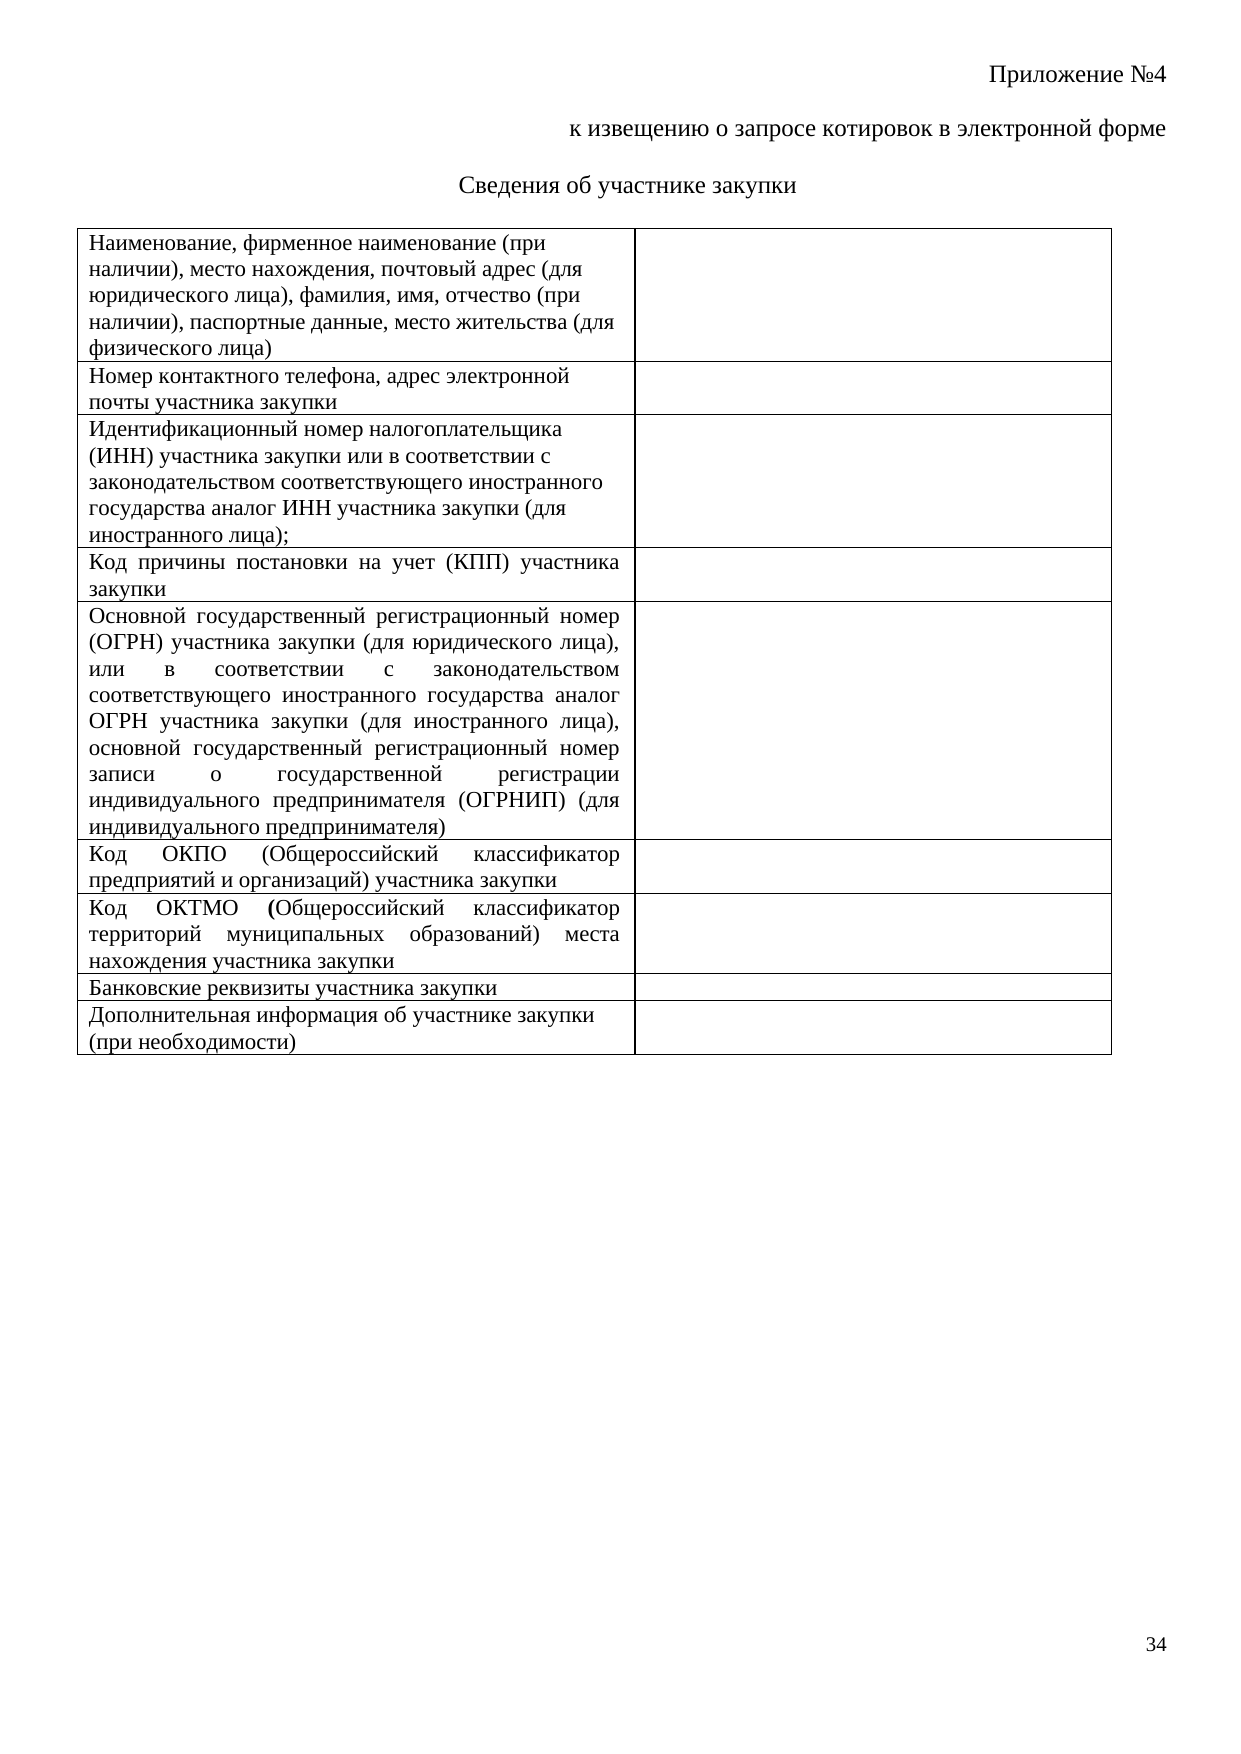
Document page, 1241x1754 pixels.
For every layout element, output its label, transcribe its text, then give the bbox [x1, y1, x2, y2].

table_cell [636, 415, 1111, 547]
text к извещению о запросе котировок в электронной форме [89, 113, 1166, 142]
table_cell [636, 602, 1111, 839]
table_cell Идентификационный номер налогоплательщика (ИНН) участника закупки или в соответствии с законодательством соответствующего иностранного государства аналог ИНН участника закупки (для иностранного лица); [78, 415, 634, 547]
table_cell [636, 1001, 1111, 1054]
table_cell Код причины постановки на учет (КПП) участника закупки [78, 548, 634, 601]
table_cell Основной государственный регистрационный номер (ОГРН) участника закупки (для юридического лица), или в соответствии с законодательством соответствующего иностранного государства аналог ОГРН участника закупки (для иностранного лица), основной государственный регистрационный номер записи о государственной регистрации индивидуального предпринимателя (ОГРНИП) (для индивидуального предпринимателя) [78, 602, 634, 839]
table_cell [636, 840, 1111, 893]
table_cell [636, 362, 1111, 414]
text Приложение №4 [89, 59, 1166, 88]
table_cell Номер контактного телефона, адрес электронной почты участника закупки [78, 362, 634, 414]
table_cell [636, 894, 1111, 973]
table_cell Банковские реквизиты участника закупки [78, 974, 634, 1000]
table_cell Дополнительная информация об участнике закупки (при необходимости) [78, 1001, 634, 1054]
table_cell Код ОКПО (Общероссийский классификатор предприятий и организаций) участника закупки [78, 840, 634, 893]
text Сведения об участнике закупки [89, 170, 1166, 199]
table_cell [636, 974, 1111, 1000]
table_header [636, 229, 1111, 361]
table_cell [636, 548, 1111, 601]
table_header Наименование, фирменное наименование (при наличии), место нахождения, почтовый адрес (для юридического лица), фамилия, имя, отчество (при наличии), паспортные данные, место жительства (для физического лица) [78, 229, 634, 361]
table_cell Код ОКТМО (Общероссийский классификатор территорий муниципальных образований) места нахождения участника закупки [78, 894, 634, 973]
